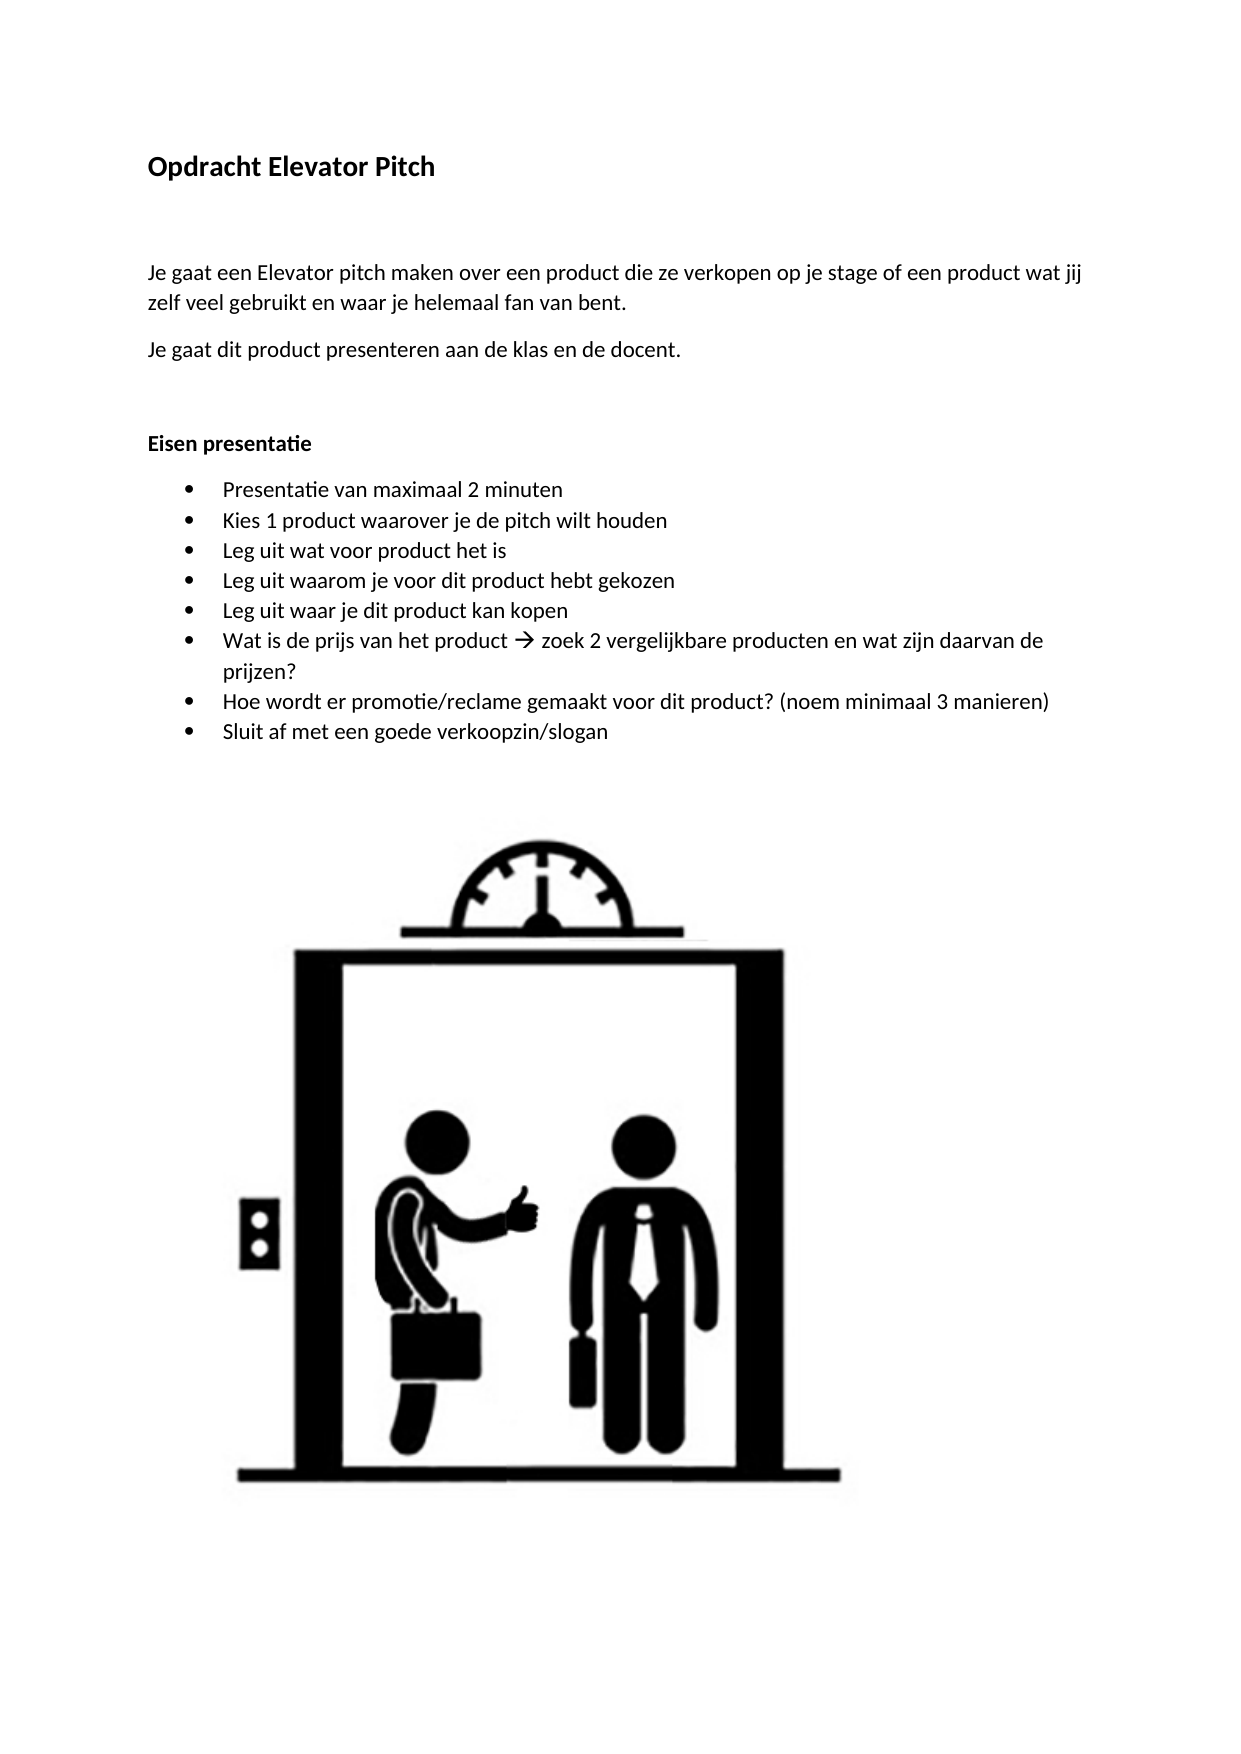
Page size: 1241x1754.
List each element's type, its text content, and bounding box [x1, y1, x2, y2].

text Opdracht Elevator Pitch [148, 148, 1093, 183]
text Eisen presentatie [148, 429, 1093, 457]
picture [147, 811, 926, 1527]
list Leg uit waar je dit product kan kopen [185, 596, 1093, 624]
list Leg uit waarom je voor dit product hebt gekozen [185, 566, 1093, 594]
text Je gaat dit product presenteren aan de klas en de docent. [148, 335, 1093, 363]
text Je gaat een Elevator pitch maken over een product die ze verkopen op je stage of een product wat jij zelf veel gebruikt en waar je helemaal fan van bent. [148, 258, 1093, 316]
list Kies 1 product waarover je de pitch wilt houden [185, 506, 1093, 534]
list Leg uit wat voor product het is [185, 536, 1093, 564]
list Wat is de prijs van het product zoek 2 vergelijkbare producten en wat zijn daarvan de prijzen? [185, 627, 1093, 685]
list Presentatie van maximaal 2 minuten [185, 476, 1093, 503]
list Sluit af met een goede verkoopzin/slogan [185, 717, 1093, 745]
list Hoe wordt er promotie/reclame gemaakt voor dit product? (noem minimaal 3 manieren) [185, 687, 1093, 715]
